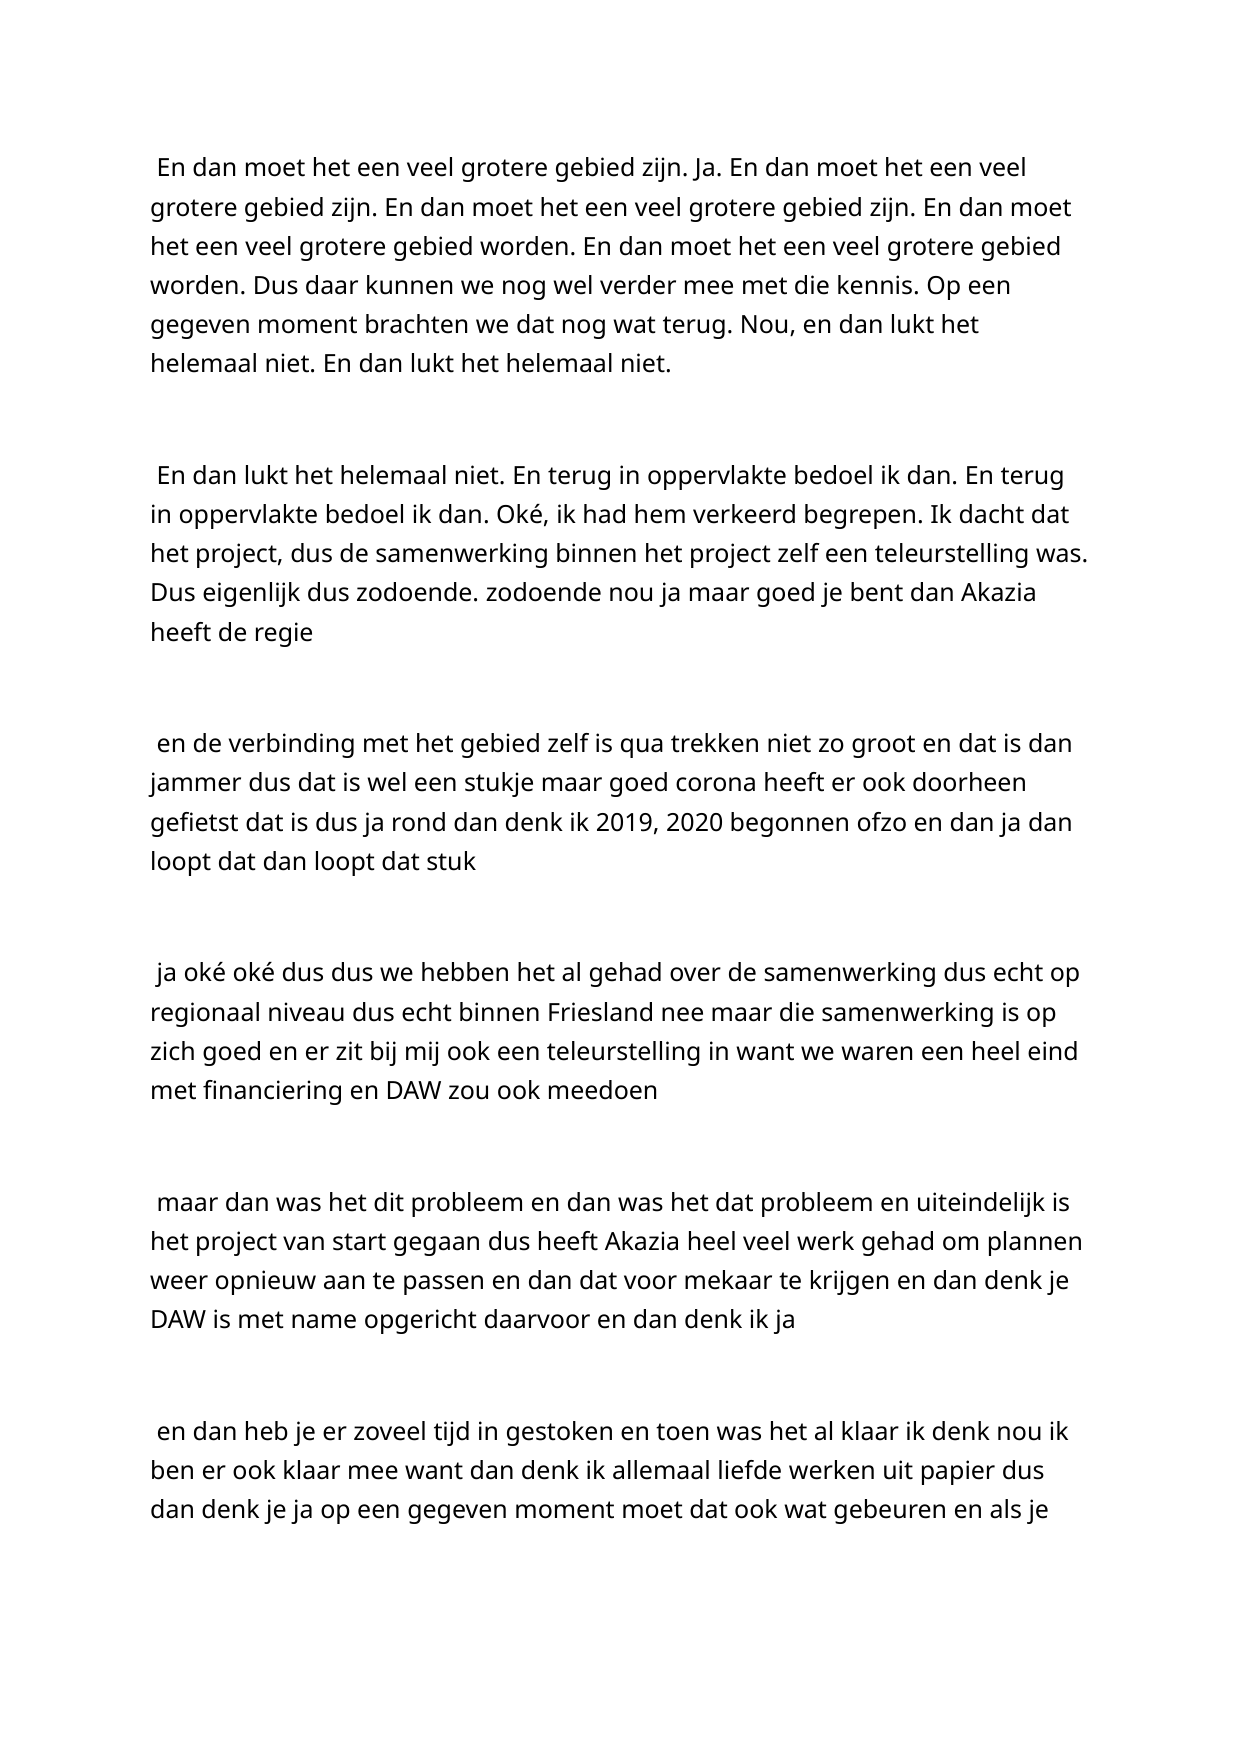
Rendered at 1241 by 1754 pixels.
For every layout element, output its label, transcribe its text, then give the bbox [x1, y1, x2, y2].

text en de verbinding met het gebied zelf is qua trekken niet zo groot en dat is dan jammer dus dat is wel een stukje maar goed corona heeft er ook doorheen gefietst dat is dus ja rond dan denk ik 2019, 2020 begonnen ofzo en dan ja dan loopt dat dan loopt dat stuk [150, 726, 1090, 877]
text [150, 1413, 1090, 1526]
text ja oké oké dus dus we hebben het al gehad over de samenwerking dus echt op regionaal niveau dus echt binnen Friesland nee maar die samenwerking is op zich goed en er zit bij mij ook een teleurstelling in want we waren een heel eind met financiering en DAW zou ook meedoen [150, 955, 1090, 1107]
text En dan lukt het helemaal niet. En terug in oppervlakte bedoel ik dan. En terug in oppervlakte bedoel ik dan. Oké, ik had hem verkeerd begrepen. Ik dacht dat het project, dus de samenwerking binnen het project zelf een teleurstelling was. Dus eigenlijk dus zodoende. zodoende nou ja maar goed je bent dan Akazia heeft de regie [150, 457, 1090, 648]
text maar dan was het dit probleem en dan was het dat probleem en uiteindelijk is het project van start gegaan dus heeft Akazia heel veel werk gehad om plannen weer opnieuw aan te passen en dan dat voor mekaar te krijgen en dan denk je DAW is met name opgericht daarvoor en dan denk ik ja [150, 1184, 1090, 1336]
text En dan moet het een veel grotere gebied zijn. Ja. En dan moet het een veel grotere gebied zijn. En dan moet het een veel grotere gebied zijn. En dan moet het een veel grotere gebied worden. En dan moet het een veel grotere gebied worden. Dus daar kunnen we nog wel verder mee met die kennis. Op een gegeven moment brachten we dat nog wat terug. Nou, en dan lukt het helemaal niet. En dan lukt het helemaal niet. [150, 150, 1090, 380]
